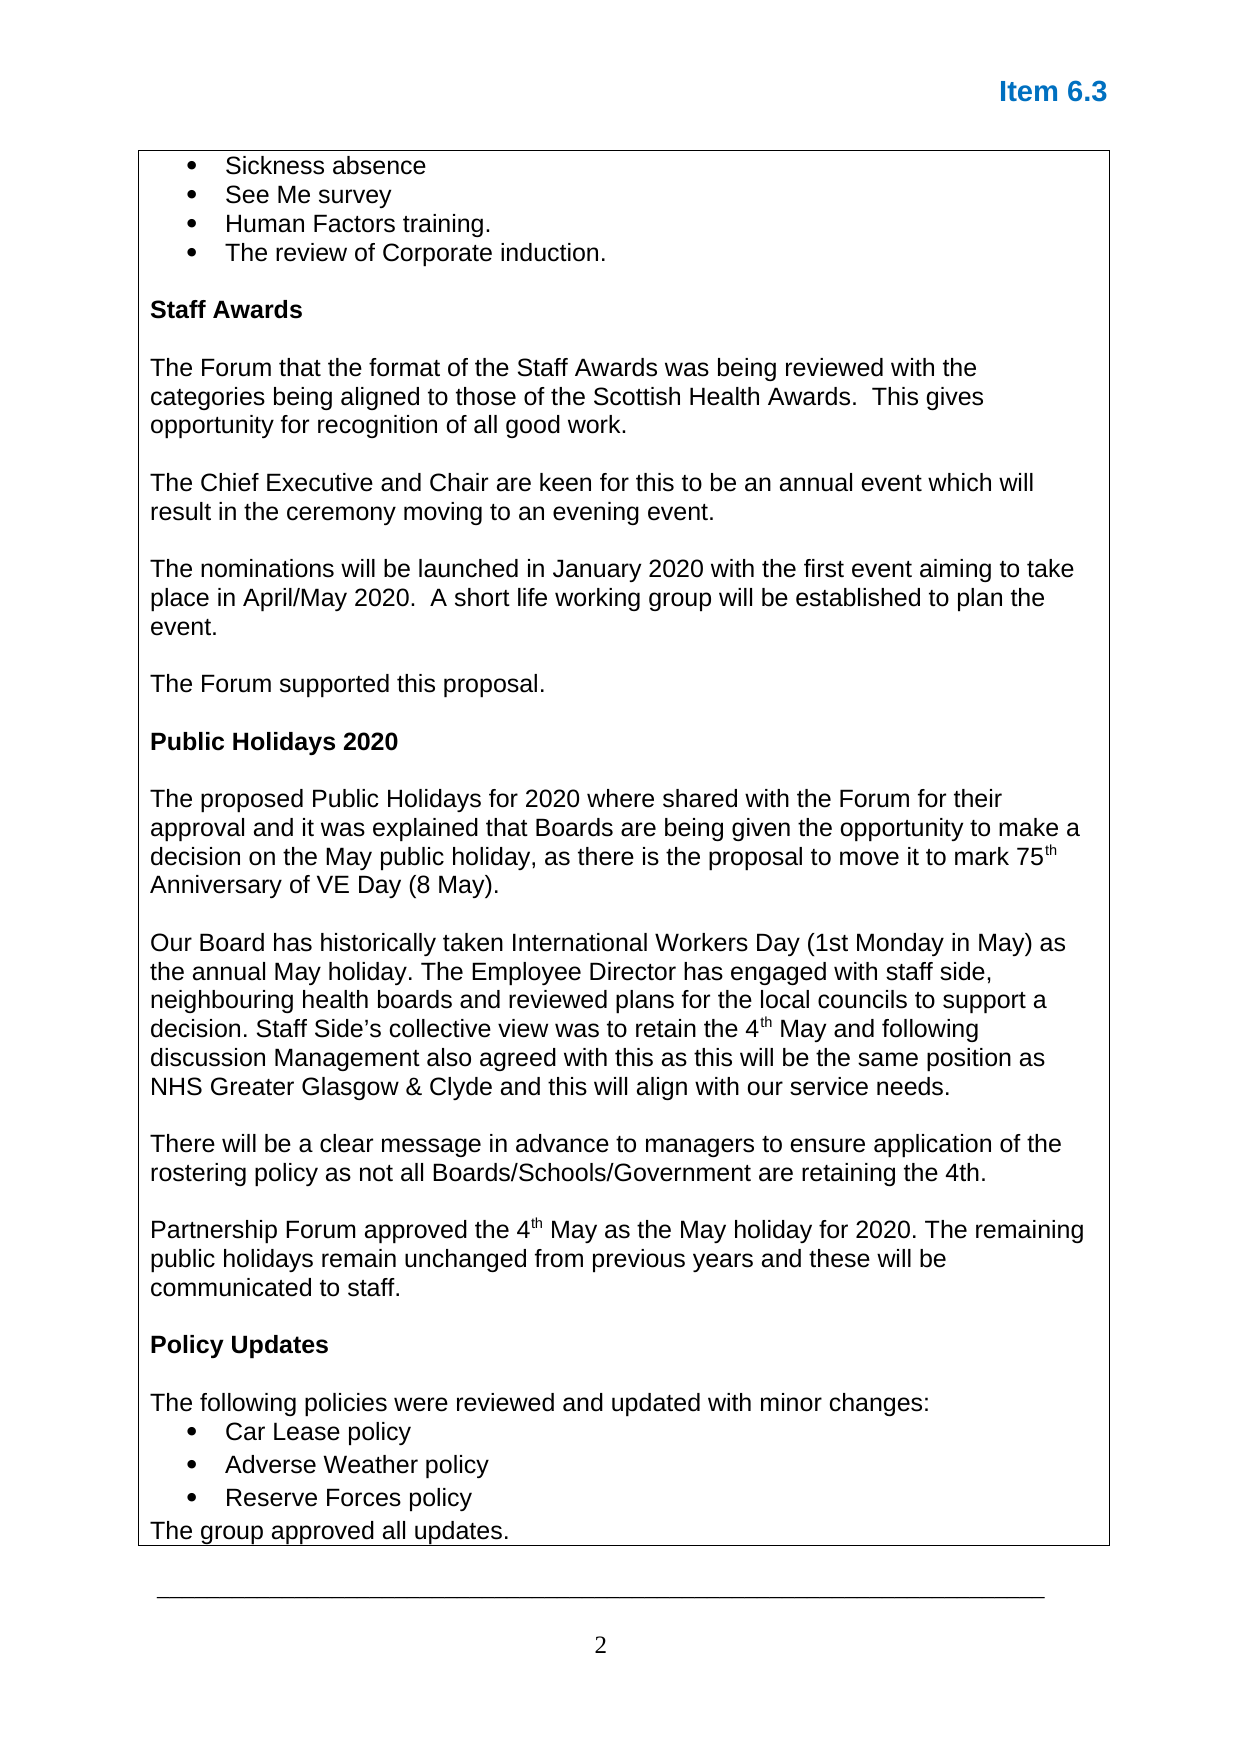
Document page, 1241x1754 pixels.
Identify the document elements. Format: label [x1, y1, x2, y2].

table_cell [139, 151, 1109, 1544]
